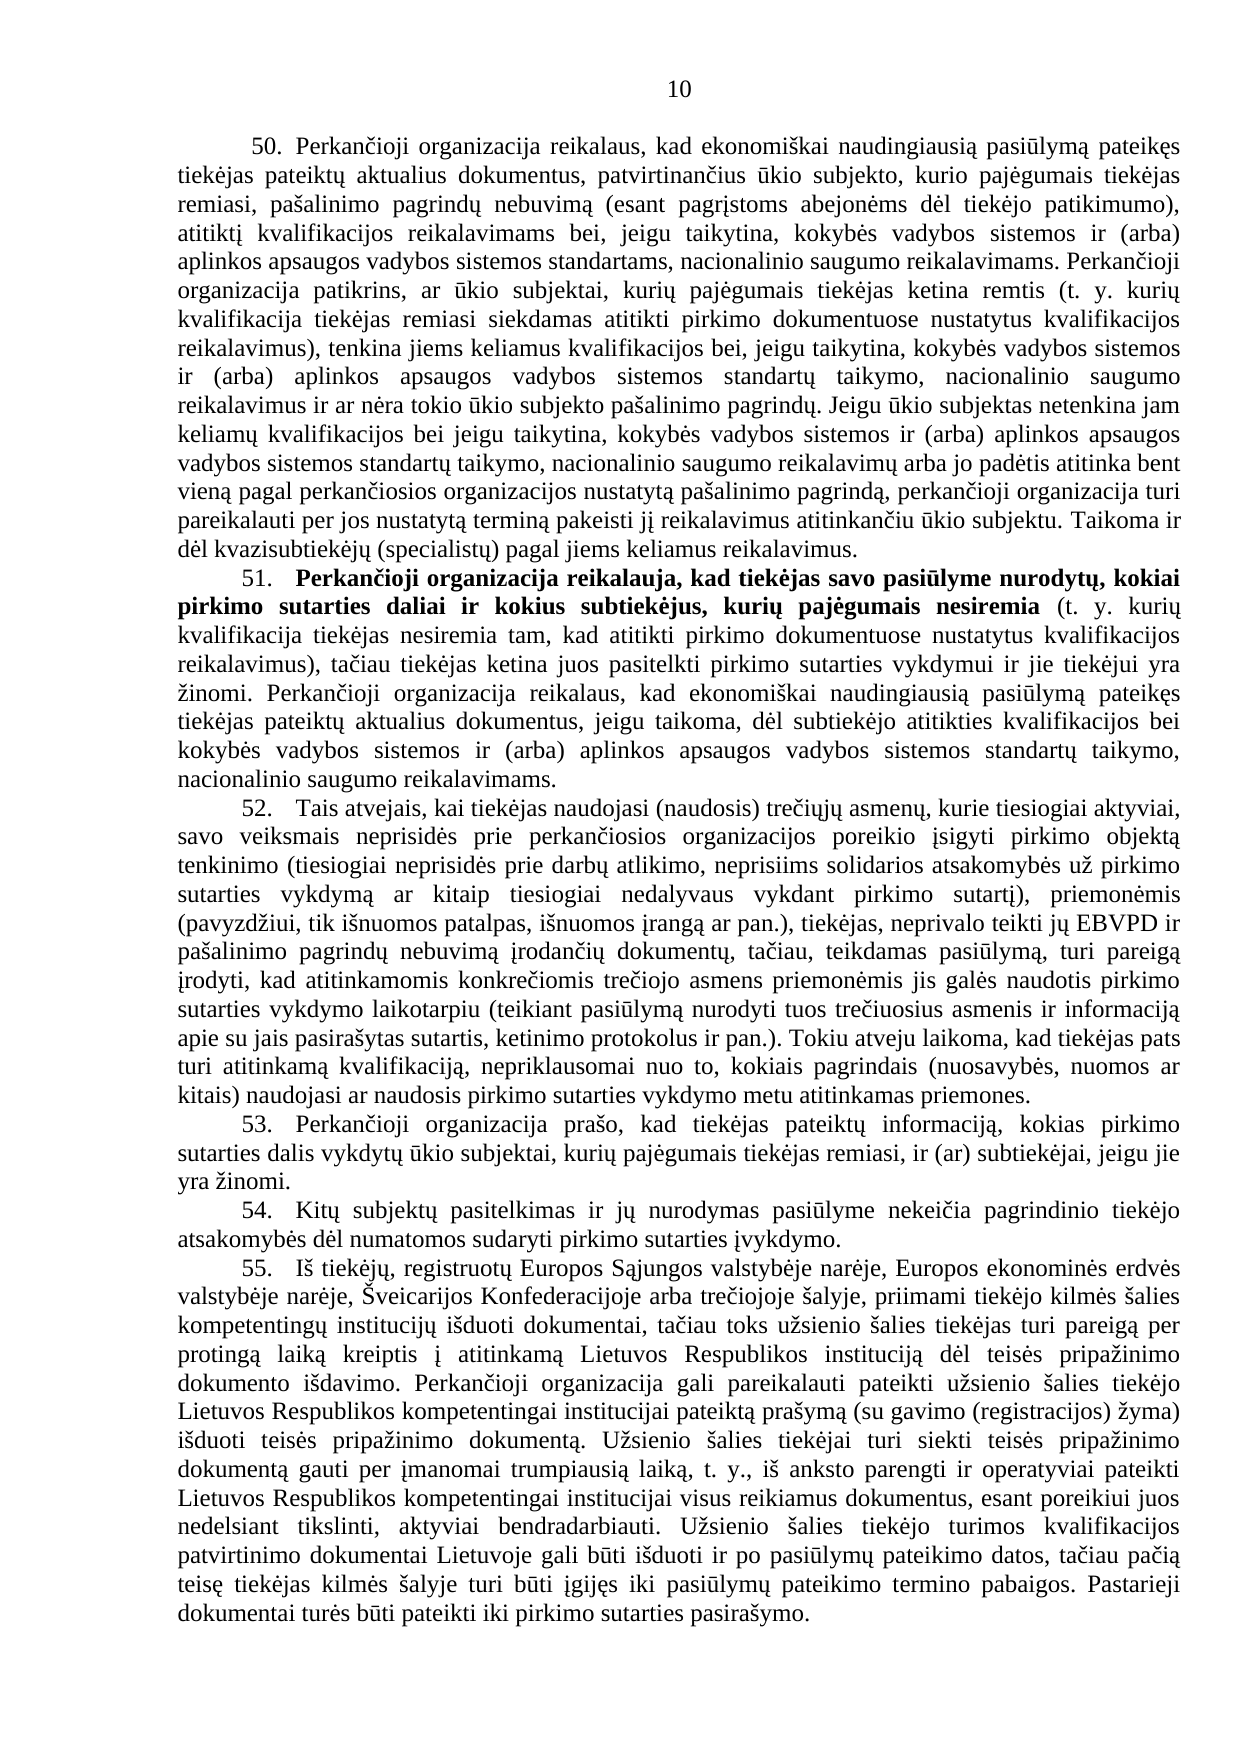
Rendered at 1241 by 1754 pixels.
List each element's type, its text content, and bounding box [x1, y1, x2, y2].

list Kitų subjektų pasitelkimas ir jų nurodymas pasiūlyme nekeičia pagrindinio tiekėjo atsakomybės dėl numatomos sudaryti pirkimo sutarties įvykdymo. [177, 1195, 1181, 1253]
list Tais atvejais, kai tiekėjas naudojasi (naudosis) trečiųjų asmenų, kurie tiesiogiai aktyviai, savo veiksmais neprisidės prie perkančiosios organizacijos poreikio įsigyti pirkimo objektą tenkinimo (tiesiogiai neprisidės prie darbų atlikimo, neprisiims solidarios atsakomybės už pirkimo sutarties vykdymą ar kitaip tiesiogiai nedalyvaus vykdant pirkimo sutartį), priemonėmis (pavyzdžiui, tik išnuomos patalpas, išnuomos įrangą ar pan.), tiekėjas, neprivalo teikti jų EBVPD ir pašalinimo pagrindų nebuvimą įrodančių dokumentų, tačiau, teikdamas pasiūlymą, turi pareigą įrodyti, kad atitinkamomis konkrečiomis trečiojo asmens priemonėmis jis galės naudotis pirkimo sutarties vykdymo laikotarpiu (teikiant pasiūlymą nurodyti tuos trečiuosius asmenis ir informaciją apie su jais pasirašytas sutartis, ketinimo protokolus ir pan.). Tokiu atveju laikoma, kad tiekėjas pats turi atitinkamą kvalifikaciją, nepriklausomai nuo to, kokiais pagrindais (nuosavybės, nuomos ar kitais) naudojasi ar naudosis pirkimo sutarties vykdymo metu atitinkamas priemones. [177, 793, 1181, 1109]
list Iš tiekėjų, registruotų Europos Sąjungos valstybėje narėje, Europos ekonominės erdvės valstybėje narėje, Šveicarijos Konfederacijoje arba trečiojoje šalyje, priimami tiekėjo kilmės šalies kompetentingų institucijų išduoti dokumentai, tačiau toks užsienio šalies tiekėjas turi pareigą per protingą laiką kreiptis į atitinkamą Lietuvos Respublikos instituciją dėl teisės pripažinimo dokumento išdavimo. Perkančioji organizacija gali pareikalauti pateikti užsienio šalies tiekėjo Lietuvos Respublikos kompetentingai institucijai pateiktą prašymą (su gavimo (registracijos) žyma) išduoti teisės pripažinimo dokumentą. Užsienio šalies tiekėjai turi siekti teisės pripažinimo dokumentą gauti per įmanomai trumpiausią laiką, t. y., iš anksto parengti ir operatyviai pateikti Lietuvos Respublikos kompetentingai institucijai visus reikiamus dokumentus, esant poreikiui juos nedelsiant tikslinti, aktyviai bendradarbiauti. Užsienio šalies tiekėjo turimos kvalifikacijos patvirtinimo dokumentai Lietuvoje gali būti išduoti ir po pasiūlymų pateikimo datos, tačiau pačią teisę tiekėjas kilmės šalyje turi būti įgijęs iki pasiūlymų pateikimo termino pabaigos. Pastarieji dokumentai turės būti pateikti iki pirkimo sutarties pasirašymo. [177, 1253, 1181, 1626]
list Perkančioji organizacija reikalauja, kad tiekėjas savo pasiūlyme nurodytų, kokiai pirkimo sutarties daliai ir kokius subtiekėjus, kurių pajėgumais nesiremia (t. y. kurių kvalifikacija tiekėjas nesiremia tam, kad atitikti pirkimo dokumentuose nustatytus kvalifikacijos reikalavimus), tačiau tiekėjas ketina juos pasitelkti pirkimo sutarties vykdymui ir jie tiekėjui yra žinomi. Perkančioji organizacija reikalaus, kad ekonomiškai naudingiausią pasiūlymą pateikęs tiekėjas pateiktų aktualius dokumentus, jeigu taikoma, dėl subtiekėjo atitikties kvalifikacijos bei kokybės vadybos sistemos ir (arba) aplinkos apsaugos vadybos sistemos standartų taikymo, nacionalinio saugumo reikalavimams. [177, 563, 1181, 793]
list Perkančioji organizacija prašo, kad tiekėjas pateiktų informaciją, kokias pirkimo sutarties dalis vykdytų ūkio subjektai, kurių pajėgumais tiekėjas remiasi, ir (ar) subtiekėjai, jeigu jie yra žinomi. [177, 1109, 1181, 1195]
list Perkančioji organizacija reikalaus, kad ekonomiškai naudingiausią pasiūlymą pateikęs tiekėjas pateiktų aktualius dokumentus, patvirtinančius ūkio subjekto, kurio pajėgumais tiekėjas remiasi, pašalinimo pagrindų nebuvimą (esant pagrįstoms abejonėms dėl tiekėjo patikimumo), atitiktį kvalifikacijos reikalavimams bei, jeigu taikytina, kokybės vadybos sistemos ir (arba) aplinkos apsaugos vadybos sistemos standartams, nacionalinio saugumo reikalavimams. Perkančioji organizacija patikrins, ar ūkio subjektai, kurių pajėgumais tiekėjas ketina remtis (t. y. kurių kvalifikacija tiekėjas remiasi siekdamas atitikti pirkimo dokumentuose nustatytus kvalifikacijos reikalavimus), tenkina jiems keliamus kvalifikacijos bei, jeigu taikytina, kokybės vadybos sistemos ir (arba) aplinkos apsaugos vadybos sistemos standartų taikymo, nacionalinio saugumo reikalavimus ir ar nėra tokio ūkio subjekto pašalinimo pagrindų. Jeigu ūkio subjektas netenkina jam keliamų kvalifikacijos bei jeigu taikytina, kokybės vadybos sistemos ir (arba) aplinkos apsaugos vadybos sistemos standartų taikymo, nacionalinio saugumo reikalavimų arba jo padėtis atitinka bent vieną pagal perkančiosios organizacijos nustatytą pašalinimo pagrindą, perkančioji organizacija turi pareikalauti per jos nustatytą terminą pakeisti jį reikalavimus atitinkančiu ūkio subjektu. Taikoma ir dėl kvazisubtiekėjų (specialistų) pagal jiems keliamus reikalavimus. [177, 131, 1181, 563]
